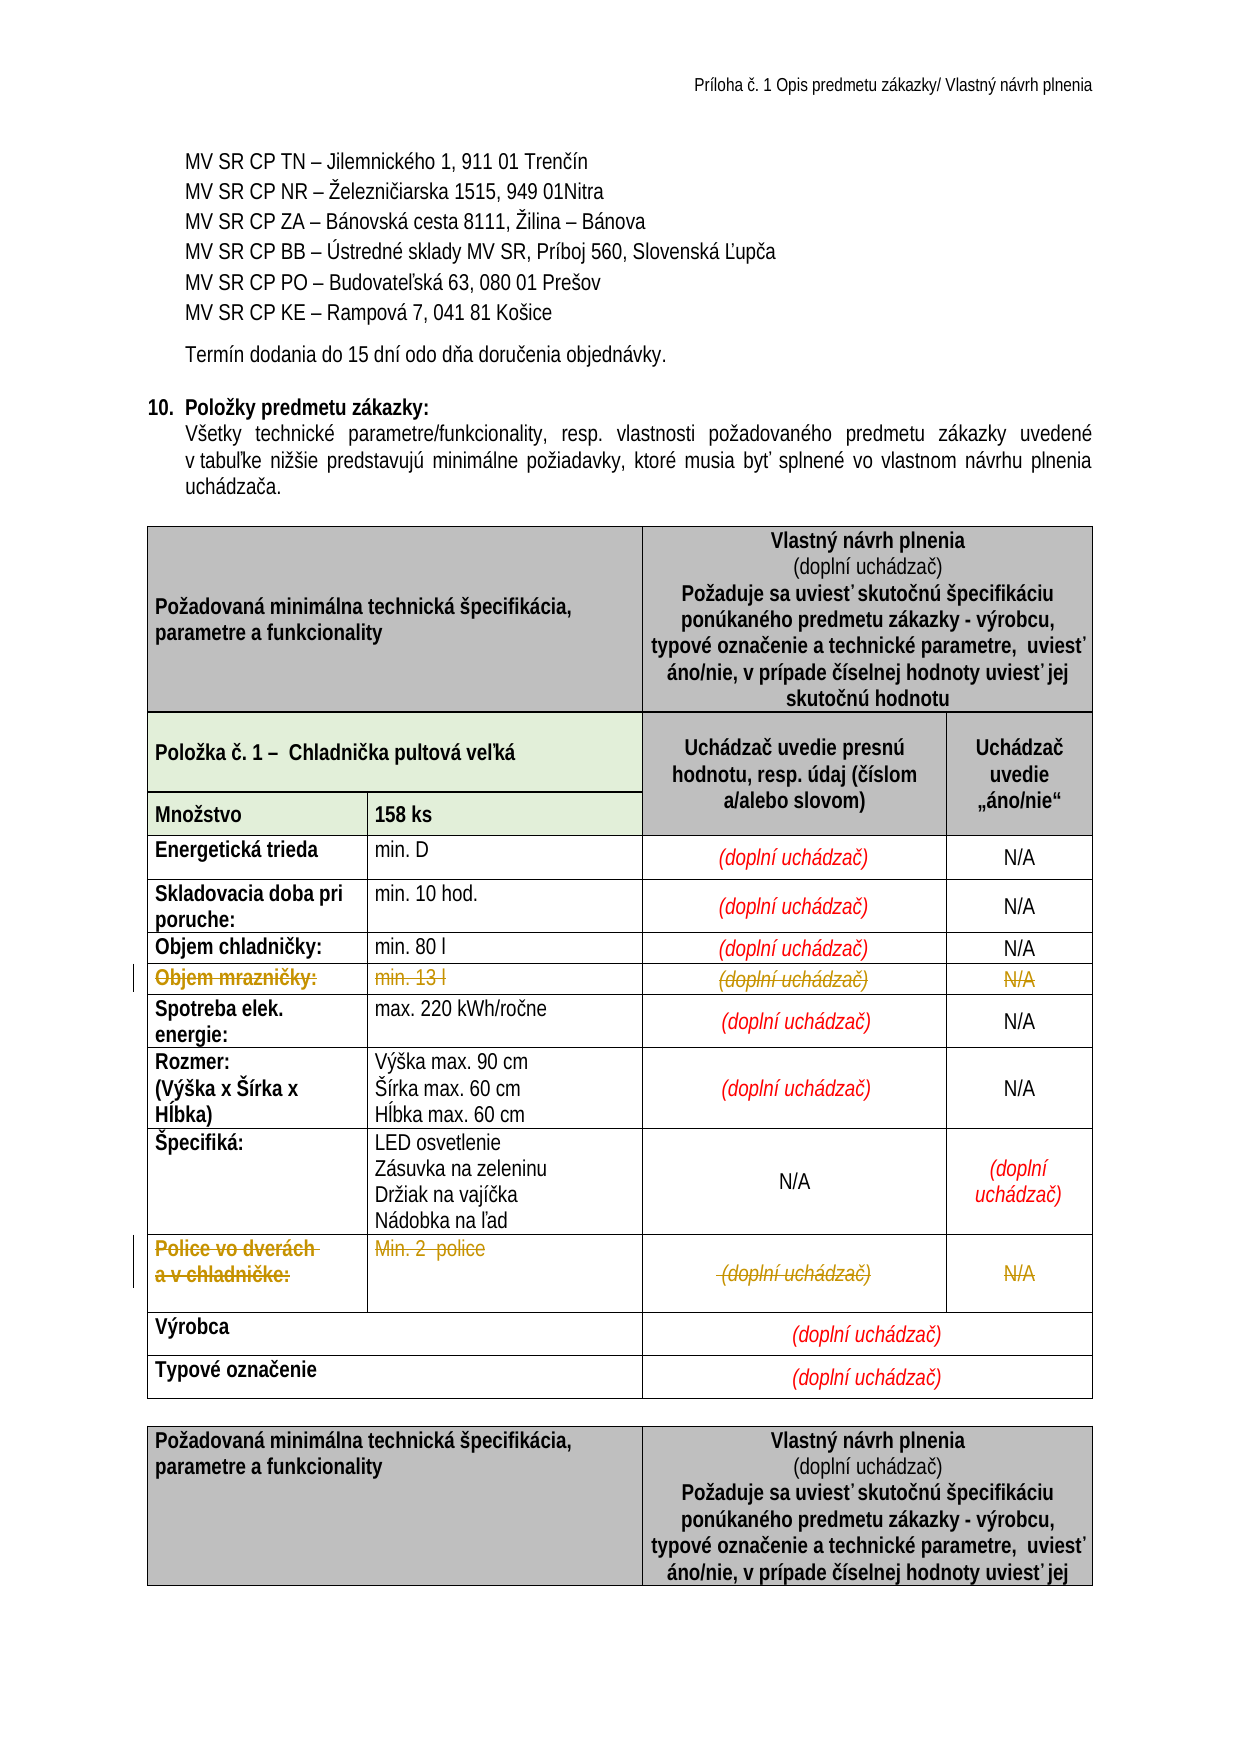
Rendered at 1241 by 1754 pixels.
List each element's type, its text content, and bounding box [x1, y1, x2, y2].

table_cell [947, 964, 1092, 993]
table_cell [643, 964, 946, 993]
table_cell [148, 1235, 367, 1312]
table_cell LED osvetlenie Zásuvka na zeleninu Držiak na vajíčka Nádobka na ľad [368, 1129, 642, 1234]
text MV SR CP BB – Ústredné sklady MV SR, Príboj 560, Slovenská Ľupča [185, 238, 1093, 264]
table_cell Výška max. 90 cm Šírka max. 60 cm Hĺbka max. 60 cm [368, 1048, 642, 1127]
table_cell [643, 1235, 946, 1312]
table_cell N/A [947, 995, 1092, 1047]
table_cell [148, 964, 367, 993]
table_cell (doplní uchádzač) [643, 1048, 946, 1127]
table_cell N/A [643, 1129, 946, 1234]
table_cell min. 10 hod. [368, 880, 642, 932]
table_cell (doplní uchádzač) [947, 1129, 1092, 1234]
list Položky predmetu zákazky: [148, 394, 1093, 420]
table_cell (doplní uchádzač) [643, 1313, 1092, 1355]
text MV SR CP TN – Jilemnického 1, 911 01 Trenčín [185, 148, 1093, 174]
table_cell (doplní uchádzač) [643, 880, 946, 932]
table_cell [947, 1235, 1092, 1312]
table_cell Skladovacia doba pri poruche: [148, 880, 367, 932]
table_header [148, 1427, 642, 1585]
table_cell Rozmer: (Výška x Šírka x Hĺbka) [148, 1048, 367, 1127]
table_cell N/A [947, 836, 1092, 878]
table_cell Uchádzač uvedie presnú hodnotu, resp. údaj (číslom a/alebo slovom) [643, 713, 946, 835]
table_header Požadovaná minimálna technická špecifikácia, parametre a funkcionality [148, 527, 642, 711]
table_cell Množstvo [148, 793, 367, 835]
table_cell Výrobca [148, 1313, 642, 1355]
table_cell min. D [368, 836, 642, 878]
table_cell Objem chladničky: [148, 933, 367, 963]
table_cell [368, 964, 642, 993]
table_cell Uchádzač uvedie „áno/nie“ [947, 713, 1092, 835]
table_cell 158 ks [368, 793, 642, 835]
table_cell max. 220 kWh/ročne [368, 995, 642, 1047]
table_cell (doplní uchádzač) [643, 995, 946, 1047]
text Termín dodania do 15 dní odo dňa doručenia objednávky. [185, 341, 1093, 368]
table_cell (doplní uchádzač) [643, 836, 946, 878]
table_cell N/A [947, 880, 1092, 932]
table_cell (doplní uchádzač) [643, 1356, 1092, 1398]
text MV SR CP ZA – Bánovská cesta 8111, Žilina – Bánova [185, 208, 1093, 234]
text MV SR CP KE – Rampová 7, 041 81 Košice [185, 299, 1093, 325]
table_cell (doplní uchádzač) [643, 933, 946, 963]
table_cell Špecifiká: [148, 1129, 367, 1234]
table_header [643, 1427, 1092, 1585]
text MV SR CP NR – Železničiarska 1515, 949 01Nitra [185, 178, 1093, 204]
list Všetky technické parametre/funkcionality, resp. vlastnosti požadovaného predmetu zákazky uvedené v tabuľke nižšie predstavujú minimálne požiadavky, ktoré musia byť splnené vo vlastnom návrhu plnenia uchádzača. [185, 420, 1093, 499]
table_cell Energetická trieda [148, 836, 367, 878]
table_cell min. 80 l [368, 933, 642, 963]
table_cell Položka č. 1 – Chladnička pultová veľká [148, 713, 642, 791]
table_cell Spotreba elek. energie: [148, 995, 367, 1047]
table_cell Typové označenie [148, 1356, 642, 1398]
table_cell N/A [947, 1048, 1092, 1127]
text MV SR CP PO – Budovateľská 63, 080 01 Prešov [185, 268, 1093, 295]
table_cell [368, 1235, 642, 1312]
table_cell N/A [947, 933, 1092, 963]
